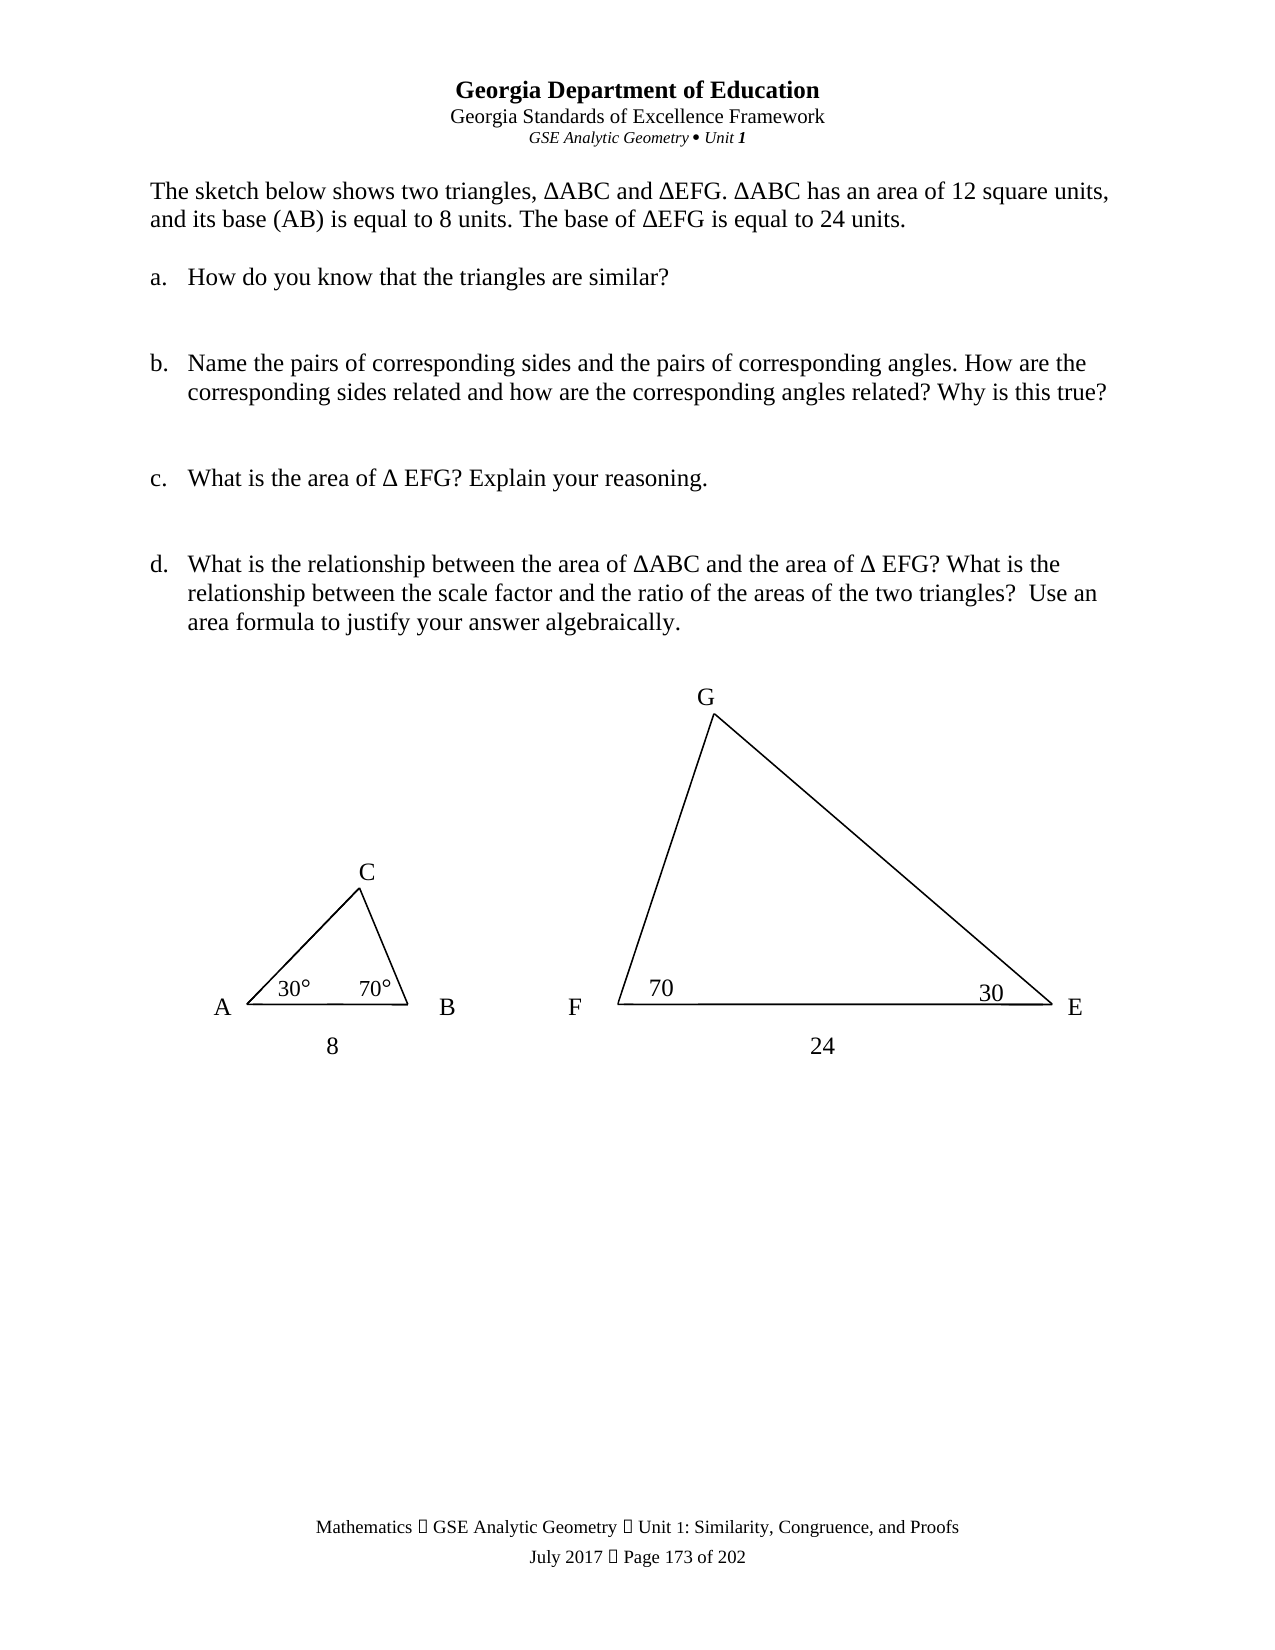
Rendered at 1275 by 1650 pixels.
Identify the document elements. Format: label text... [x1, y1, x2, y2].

list Name the pairs of corresponding sides and the pairs of corresponding angles. How are the corresponding sides related and how are the corresponding angles related? Why is this true? [150, 348, 1117, 406]
list What is the area of ∆ EFG? Explain your reasoning. [150, 463, 1117, 492]
list What is the relationship between the area of ∆ABC and the area of ∆ EFG? What is the relationship between the scale factor and the ratio of the areas of the two triangles? Use an area formula to justify your answer algebraically. [150, 549, 1117, 636]
text The sketch below shows two triangles, ∆ABC and ∆EFG. ∆ABC has an area of 12 square units, and its base (AB) is equal to 8 units. The base of ∆EFG is equal to 24 units. [150, 176, 1125, 233]
list How do you know that the triangles are similar? [150, 262, 1117, 291]
